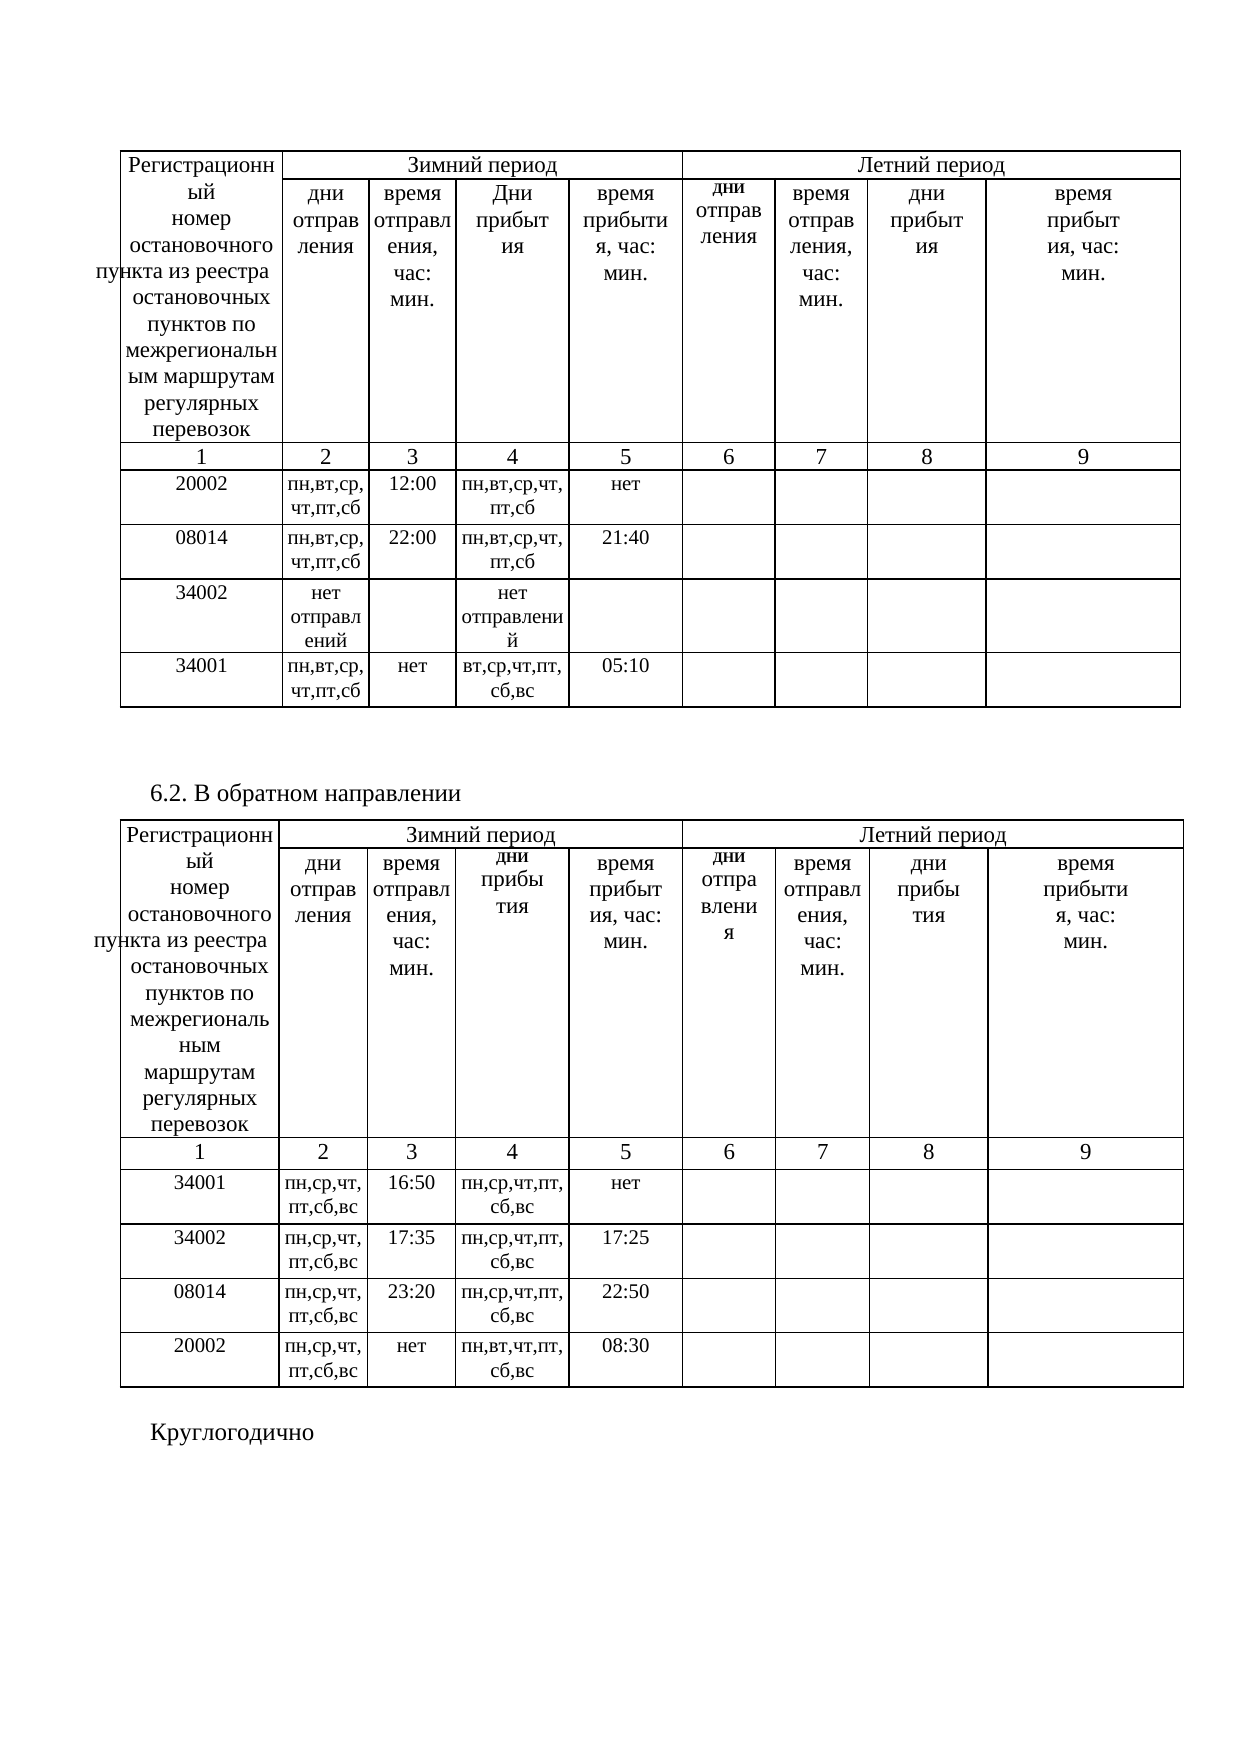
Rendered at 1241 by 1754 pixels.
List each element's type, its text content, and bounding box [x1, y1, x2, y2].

table_cell [776, 1225, 869, 1277]
table_cell 7 [776, 443, 867, 469]
table_cell [683, 525, 774, 578]
table_cell время прибыт ия, час: мин. [987, 180, 1180, 441]
table_cell [868, 471, 985, 524]
table_cell 4 [457, 443, 568, 469]
table_cell [987, 525, 1180, 578]
table_cell 2 [283, 443, 368, 469]
table_cell 3 [370, 443, 455, 469]
table_cell время отправл ения, час: мин. [370, 180, 455, 441]
table_cell пн,ср,чт,пт,сб,вс [280, 1170, 367, 1223]
table_header Регистрационный номер остановочного пункта из реестра остановочных пунктов по межрегиональным маршрутам регулярных перевозок [121, 821, 278, 1137]
table_cell 08014 [121, 525, 282, 578]
table_cell 34001 [121, 653, 282, 706]
table_header Летний период [683, 152, 1180, 178]
table_cell 5 [570, 1138, 682, 1169]
table_cell 9 [987, 443, 1180, 469]
table_cell [370, 580, 455, 652]
table_cell 5 [570, 443, 682, 469]
table_cell дни отправ ления [280, 849, 367, 1137]
table_cell пн,вт,чт,пт,сб,вс [456, 1333, 568, 1386]
table_cell [776, 580, 867, 652]
table_cell нет [368, 1333, 455, 1386]
table_cell вт,ср,чт,пт,сб,вс [457, 653, 568, 706]
table_cell пн,вт,ср,чт,пт,сб [457, 471, 568, 524]
table_cell [776, 653, 867, 706]
table_header Зимний период [280, 821, 682, 847]
table_cell 3 [368, 1138, 455, 1169]
table_cell дни прибы тия [870, 849, 987, 1137]
table_cell 1 [121, 443, 282, 469]
table_cell 1 [121, 1138, 278, 1169]
table_cell 9 [989, 1138, 1183, 1169]
table_cell [683, 1170, 775, 1223]
table_cell [683, 1333, 775, 1386]
table_cell 08:30 [570, 1333, 682, 1386]
table_cell 2 [280, 1138, 367, 1169]
table_cell ДНИ прибы тия [456, 849, 568, 1137]
table_cell 34001 [121, 1170, 278, 1223]
table_cell [987, 580, 1180, 652]
table_cell 16:50 [368, 1170, 455, 1223]
table_cell [683, 471, 774, 524]
table_cell пн,ср,чт,пт,сб,вс [456, 1225, 568, 1277]
table_cell нет отправлений [283, 580, 368, 652]
table_cell [683, 653, 774, 706]
table_cell 20002 [121, 471, 282, 524]
table_cell дни прибыт ия [868, 180, 985, 441]
table_cell дни отправ ления [283, 180, 368, 441]
table_cell [776, 1279, 869, 1332]
table_cell 6 [683, 1138, 775, 1169]
table_cell [989, 1170, 1183, 1223]
table_cell [776, 471, 867, 524]
table_cell [987, 653, 1180, 706]
table_cell [870, 1170, 987, 1223]
table_cell [683, 580, 774, 652]
table_cell время прибыти я, час: мин. [570, 180, 682, 441]
table_cell нет [570, 471, 682, 524]
table_cell пн,вт,ср,чт,пт,сб [457, 525, 568, 578]
table_cell 21:40 [570, 525, 682, 578]
table_cell нет отправлений [457, 580, 568, 652]
table_cell 12:00 [370, 471, 455, 524]
table_cell ДНИ отпра влени я [683, 849, 775, 1137]
table_cell 7 [776, 1138, 869, 1169]
table_cell [776, 1170, 869, 1223]
table_cell [989, 1333, 1183, 1386]
table_cell [776, 1333, 869, 1386]
table_cell нет [370, 653, 455, 706]
table_cell [987, 471, 1180, 524]
table_cell пн,ср,чт,пт,сб,вс [456, 1170, 568, 1223]
table_cell [683, 1279, 775, 1332]
table_cell 17:35 [368, 1225, 455, 1277]
table_cell нет [570, 1170, 682, 1223]
table_cell 17:25 [570, 1225, 682, 1277]
table_cell 34002 [121, 1225, 278, 1277]
table_cell пн,ср,чт,пт,сб,вс [456, 1279, 568, 1332]
text Круглогодично [150, 1417, 1090, 1445]
table_cell [989, 1279, 1183, 1332]
table_cell время отправ ления, час: мин. [776, 180, 867, 441]
table_cell 4 [456, 1138, 568, 1169]
table_cell 34002 [121, 580, 282, 652]
table_cell 8 [870, 1138, 987, 1169]
table_header Летний период [683, 821, 1183, 847]
table_cell пн,ср,чт,пт,сб,вс [280, 1225, 367, 1277]
table_cell пн,вт,ср,чт,пт,сб [283, 525, 368, 578]
table_cell 22:50 [570, 1279, 682, 1332]
table_cell 8 [868, 443, 985, 469]
table_cell [570, 580, 682, 652]
table_cell [870, 1333, 987, 1386]
table_cell [868, 580, 985, 652]
table_cell время отправл ения, час: мин. [776, 849, 869, 1137]
table_cell [989, 1225, 1183, 1277]
table_cell [868, 653, 985, 706]
table_cell 05:10 [570, 653, 682, 706]
table_cell [868, 525, 985, 578]
table_cell [776, 525, 867, 578]
table_cell пн,ср,чт,пт,сб,вс [280, 1333, 367, 1386]
table_cell время прибыт ия, час: мин. [570, 849, 682, 1137]
table_cell время отправл ения, час: мин. [368, 849, 455, 1137]
table_cell пн,вт,ср,чт,пт,сб [283, 471, 368, 524]
table_cell время прибыти я, час: мин. [989, 849, 1183, 1137]
table_cell [683, 1225, 775, 1277]
table_cell 23:20 [368, 1279, 455, 1332]
table_cell пн,ср,чт,пт,сб,вс [280, 1279, 367, 1332]
table_cell 20002 [121, 1333, 278, 1386]
table_cell Дни прибыт ия [457, 180, 568, 441]
table_cell пн,вт,ср,чт,пт,сб [283, 653, 368, 706]
table_cell 22:00 [370, 525, 455, 578]
table_cell 6 [683, 443, 774, 469]
table_cell [870, 1225, 987, 1277]
text 6.2. В обратном направлении [150, 778, 1090, 807]
table_cell ДНИ отправ ления [683, 180, 774, 441]
table_header Зимний период [283, 152, 682, 178]
table_header Регистрационный номер остановочного пункта из реестра остановочных пунктов по межрегиональным маршрутам регулярных перевозок [121, 152, 282, 441]
table_cell 08014 [121, 1279, 278, 1332]
table_cell [870, 1279, 987, 1332]
